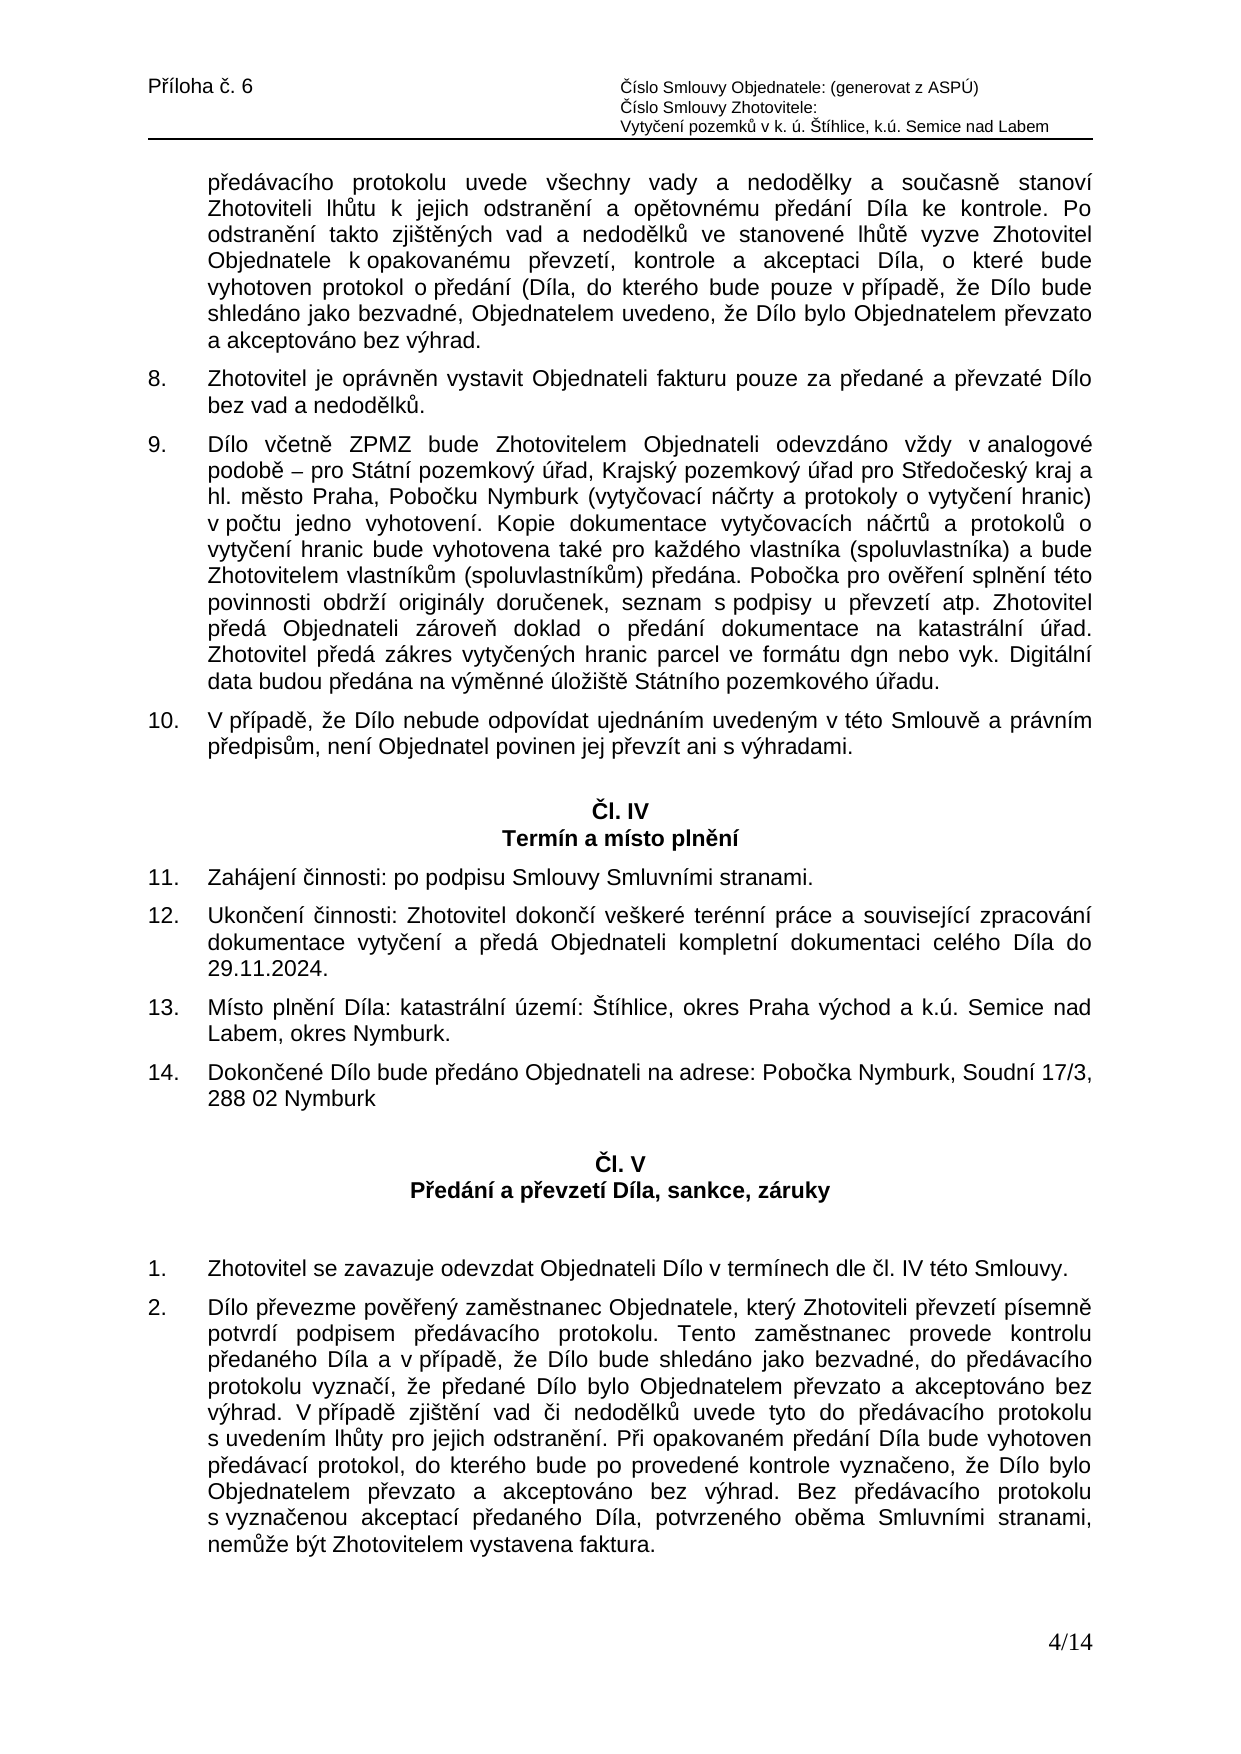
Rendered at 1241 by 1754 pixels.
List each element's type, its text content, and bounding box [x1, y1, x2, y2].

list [148, 168, 1093, 353]
list Zahájení činnosti: po podpisu Smlouvy Smluvními stranami. [148, 863, 1093, 890]
list V případě, že Dílo nebude odpovídat ujednáním uvedeným v této Smlouvě a právním předpisům, není Objednatel povinen jej převzít ani s výhradami. [148, 707, 1093, 759]
subtitle Čl. IV [148, 798, 1093, 824]
list Dílo včetně ZPMZ bude Zhotovitelem Objednateli odevzdáno vždy v analogové podobě – pro Státní pozemkový úřad, Krajský pozemkový úřad pro Středočeský kraj a hl. město Praha, Pobočku Nymburk (vytyčovací náčrty a protokoly o vytyčení hranic) v počtu jedno vyhotovení. Kopie dokumentace vytyčovacích náčrtů a protokolů o vytyčení hranic bude vyhotovena také pro každého vlastníka (spoluvlastníka) a bude Zhotovitelem vlastníkům (spoluvlastníkům) předána. Pobočka pro ověření splnění této povinnosti obdrží originály doručenek, seznam s podpisy u převzetí atp. Zhotovitel předá Objednateli zároveň doklad o předání dokumentace na katastrální úřad. Zhotovitel předá zákres vytyčených hranic parcel ve formátu dgn nebo vyk. Digitální data budou předána na výměnné úložiště Státního pozemkového úřadu. [148, 431, 1093, 694]
list Místo plnění Díla: katastrální území: Štíhlice, okres Praha východ a k.ú. Semice nad Labem, okres Nymburk. [148, 994, 1093, 1047]
subtitle Předání a převzetí Díla, sankce, záruky [148, 1177, 1093, 1203]
list Dokončené Dílo bude předáno Objednateli na adrese: Pobočka Nymburk, Soudní 17/3, 288 02 Nymburk [148, 1059, 1093, 1112]
subtitle Čl. V [148, 1151, 1093, 1177]
subtitle Termín a místo plnění [148, 824, 1093, 851]
list Zhotovitel se zavazuje odevzdat Objednateli Dílo v termínech dle čl. IV této Smlouvy. [148, 1255, 1093, 1281]
list Zhotovitel je oprávněn vystavit Objednateli fakturu pouze za předané a převzaté Dílo bez vad a nedodělků. [148, 365, 1093, 418]
list Dílo převezme pověřený zaměstnanec Objednatele, který Zhotoviteli převzetí písemně potvrdí podpisem předávacího protokolu. Tento zaměstnanec provede kontrolu předaného Díla a v případě, že Dílo bude shledáno jako bezvadné, do předávacího protokolu vyznačí, že předané Dílo bylo Objednatelem převzato a akceptováno bez výhrad. V případě zjištění vad či nedodělků uvede tyto do předávacího protokolu s uvedením lhůty pro jejich odstranění. Při opakovaném předání Díla bude vyhotoven předávací protokol, do kterého bude po provedené kontrole vyznačeno, že Dílo bylo Objednatelem převzato a akceptováno bez výhrad. Bez předávacího protokolu s vyznačenou akceptací předaného Díla, potvrzeného oběma Smluvními stranami, nemůže být Zhotovitelem vystavena faktura. [148, 1293, 1093, 1557]
list Ukončení činnosti: Zhotovitel dokončí veškeré terénní práce a související zpracování dokumentace vytyčení a předá Objednateli kompletní dokumentaci celého Díla do 29.11.2024. [148, 902, 1093, 981]
